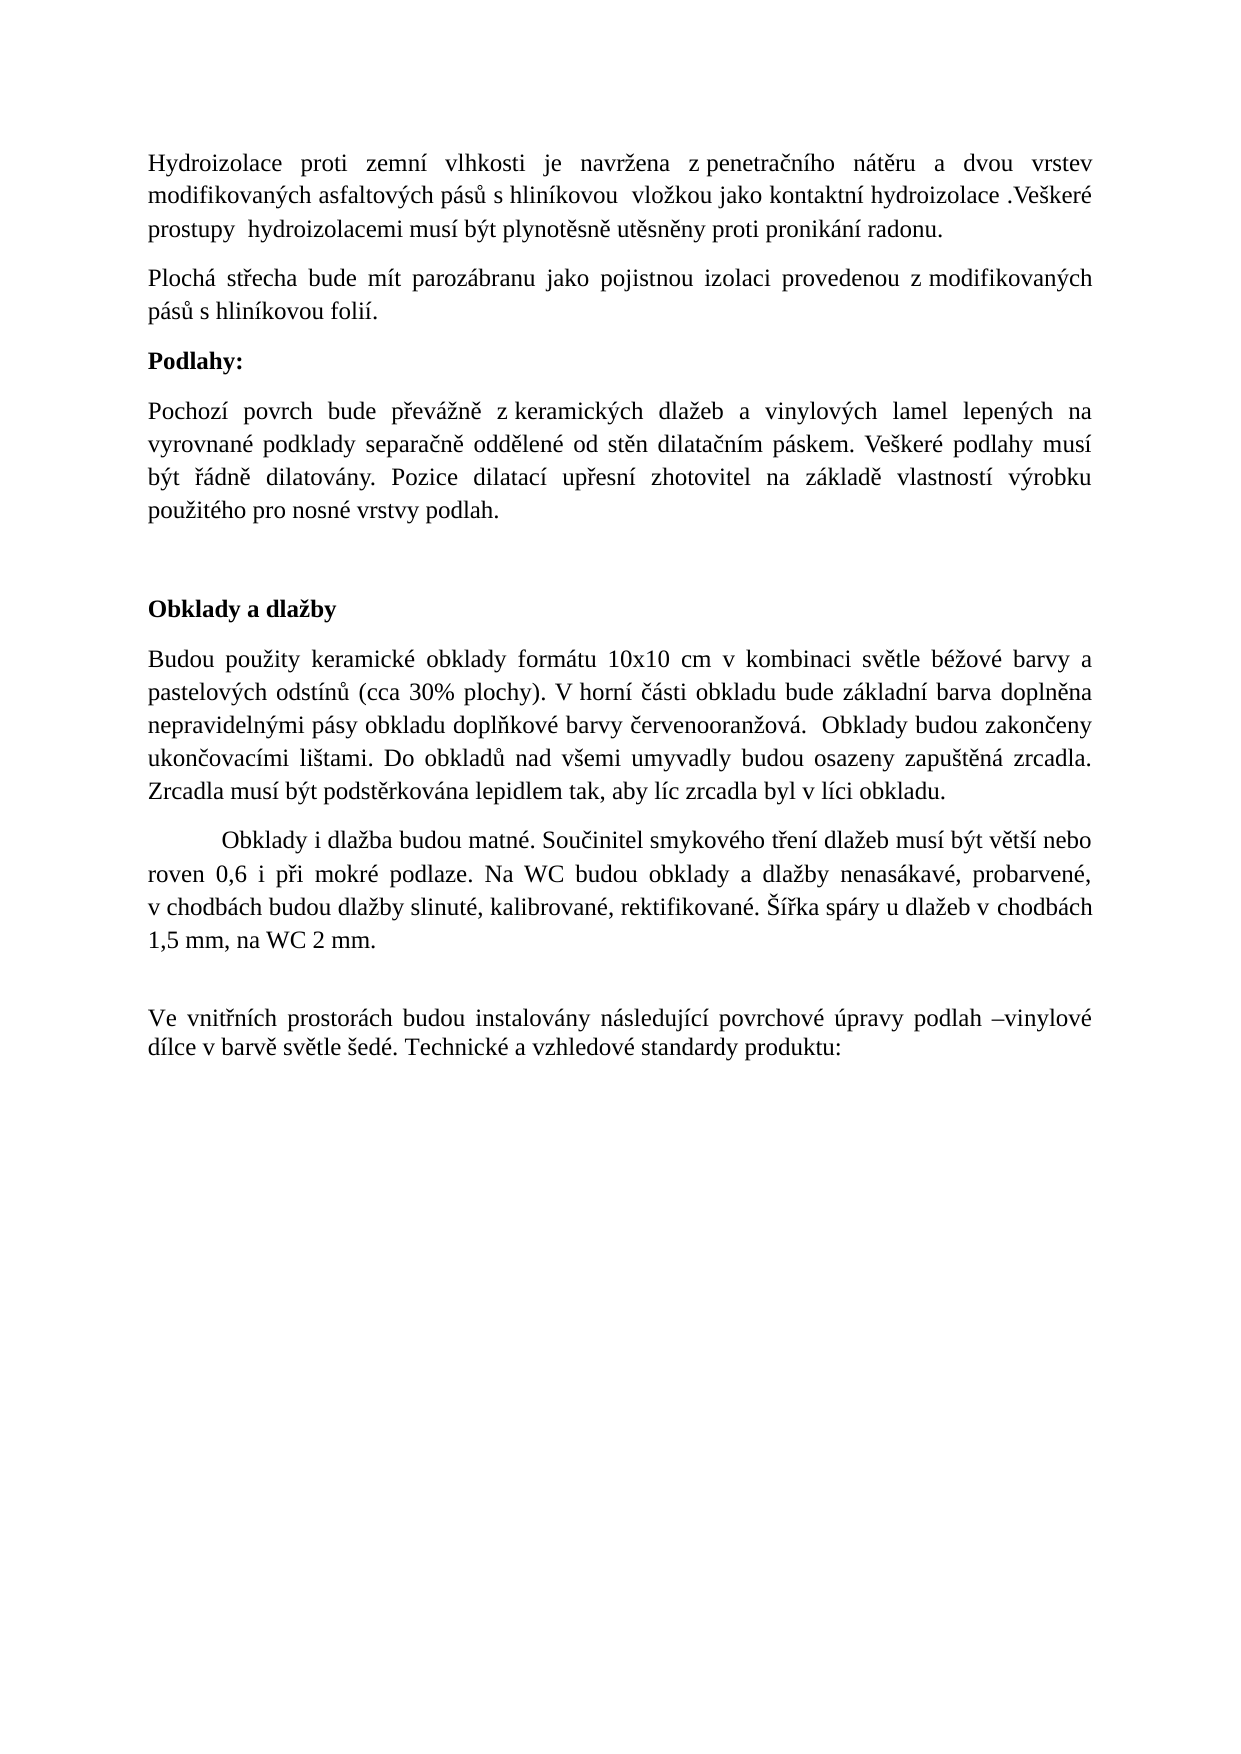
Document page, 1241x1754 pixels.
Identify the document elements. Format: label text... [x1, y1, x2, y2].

text Obklady i dlažba budou matné. Součinitel smykového tření dlažeb musí být větší nebo roven 0,6 i při mokré podlaze. Na WC budou obklady a dlažby nenasákavé, probarvené, v chodbách budou dlažby slinuté, kalibrované, rektifikované. Šířka spáry u dlažeb v chodbách 1,5 mm, na WC 2 mm. [148, 826, 1093, 953]
text Podlahy: [148, 346, 1093, 375]
text Ve vnitřních prostorách budou instalovány následující povrchové úpravy podlah –vinylové dílce v barvě světle šedé. Technické a vzhledové standardy produktu: [148, 1003, 1093, 1061]
text Obklady a dlažby [148, 594, 1093, 623]
text Budou použity keramické obklady formátu 10x10 cm v kombinaci světle béžové barvy a pastelových odstínů (cca 30% plochy). V horní části obkladu bude základní barva doplněna nepravidelnými pásy obkladu doplňkové barvy červenooranžová. Obklady budou zakončeny ukončovacími lištami. Do obkladů nad všemi umyvadly budou osazeny zapuštěná zrcadla. Zrcadla musí být podstěrkována lepidlem tak, aby líc zrcadla byl v líci obkladu. [148, 644, 1093, 805]
text Hydroizolace proti zemní vlhkosti je navržena z penetračního nátěru a dvou vrstev modifikovaných asfaltových pásů s hliníkovou vložkou jako kontaktní hydroizolace .Veškeré prostupy hydroizolacemi musí být plynotěsně utěsněny proti pronikání radonu. [148, 148, 1093, 242]
text Pochozí povrch bude převážně z keramických dlažeb a vinylových lamel lepených na vyrovnané podklady separačně oddělené od stěn dilatačním páskem. Veškeré podlahy musí být řádně dilatovány. Pozice dilatací upřesní zhotovitel na základě vlastností výrobku použitého pro nosné vrstvy podlah. [148, 396, 1093, 523]
text Plochá střecha bude mít parozábranu jako pojistnou izolaci provedenou z modifikovaných pásů s hliníkovou folií. [148, 263, 1093, 325]
